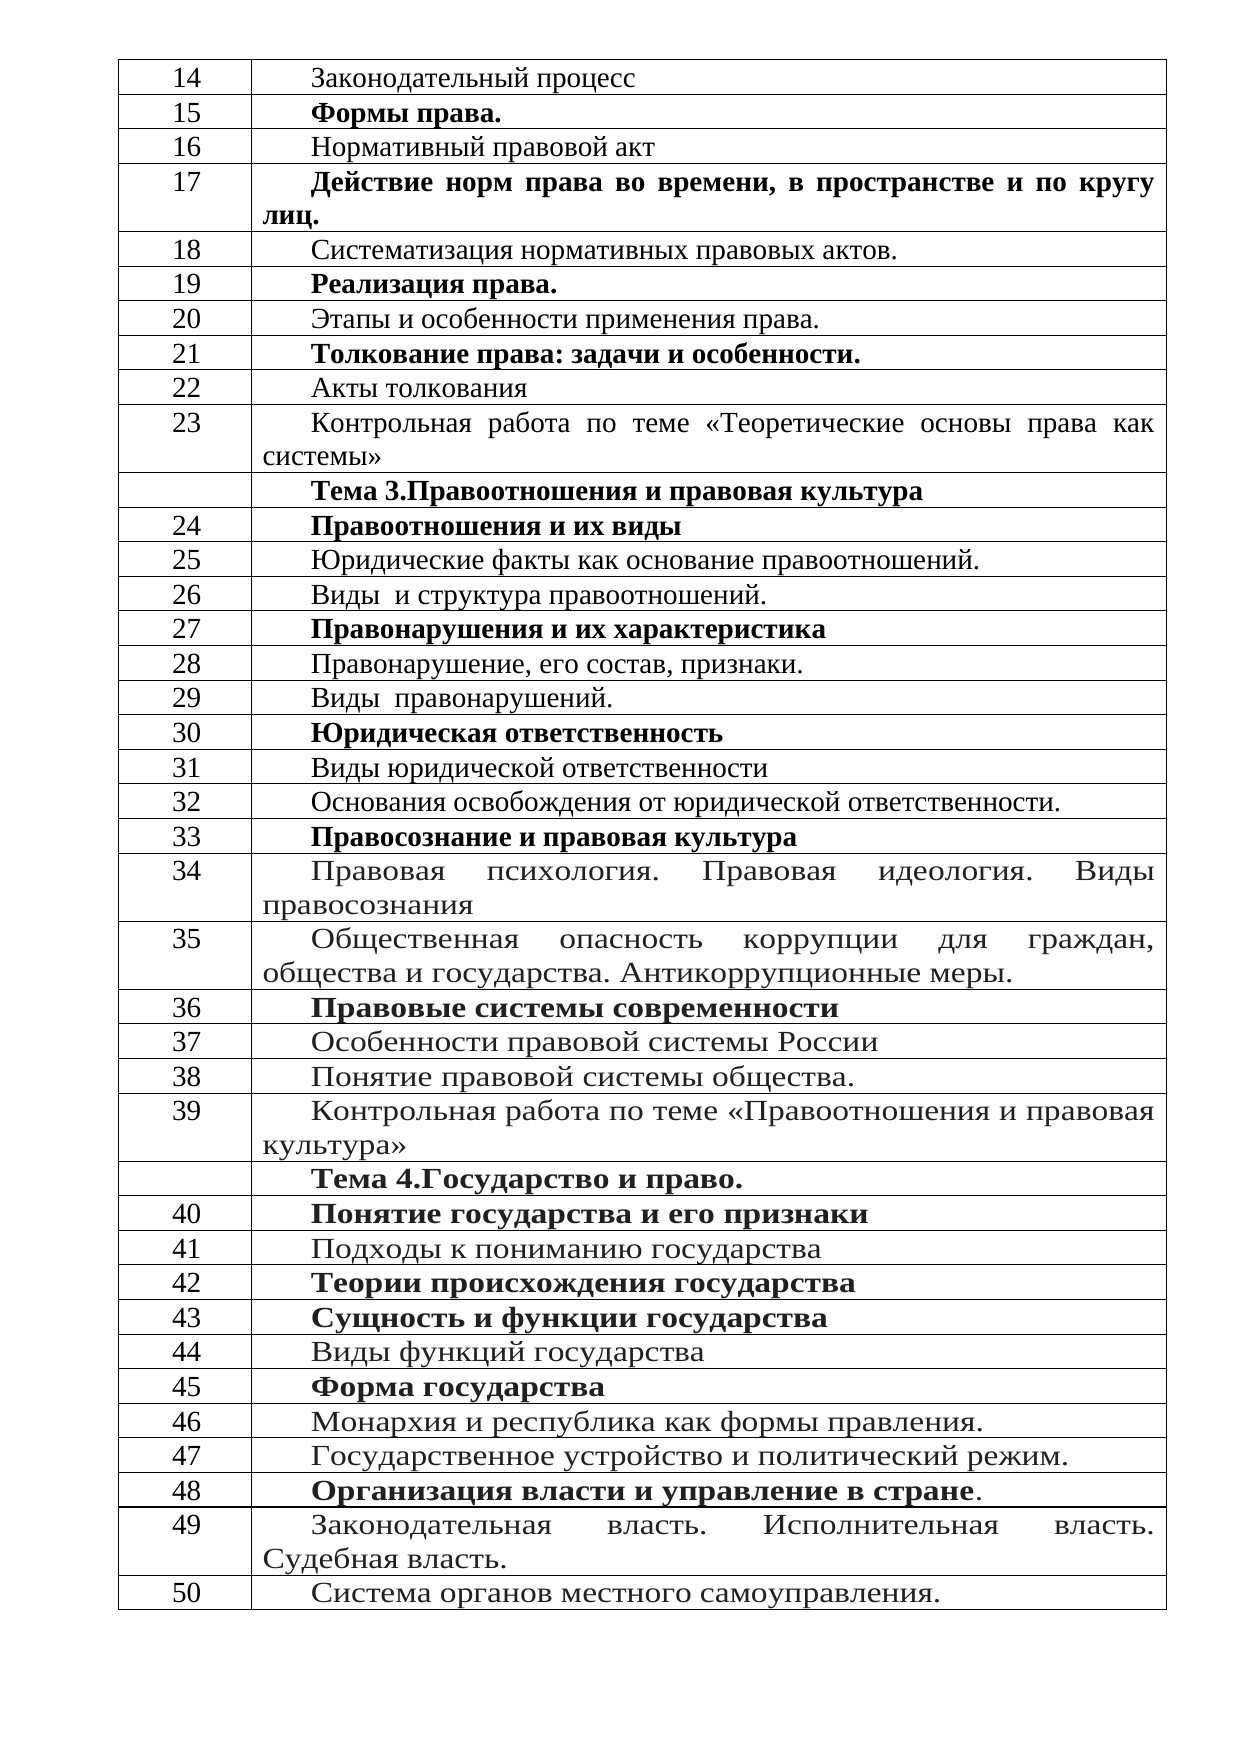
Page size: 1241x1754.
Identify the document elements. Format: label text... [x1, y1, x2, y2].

table_cell Виды юридической ответственности [252, 750, 1166, 783]
table_cell 20 [119, 301, 251, 335]
table_cell 19 [119, 267, 251, 300]
table_cell 33 [119, 819, 251, 852]
table_cell 18 [119, 232, 251, 266]
table_cell 21 [119, 336, 251, 369]
table_cell Теории происхождения государства [252, 1265, 1166, 1299]
table_cell Правонарушение, его состав, признаки. [252, 646, 1166, 679]
table_cell Сущность и функции государства [252, 1300, 1166, 1333]
table_cell Тема 4.Государство и право. [252, 1162, 1166, 1195]
table_cell 50 [119, 1576, 251, 1609]
table_cell Контрольная работа по теме «Правоотношения и правовая культура» [252, 1094, 1166, 1161]
table_cell 43 [119, 1300, 251, 1333]
table_cell 47 [119, 1438, 251, 1472]
table_cell Правовая психология. Правовая идеология. Виды правосознания [252, 854, 1166, 921]
table_cell Формы права. [252, 95, 1166, 128]
table_cell 17 [119, 164, 251, 231]
table_cell Виды функций государства [252, 1335, 1166, 1368]
table_cell 27 [119, 611, 251, 645]
table_cell 44 [119, 1335, 251, 1368]
table_cell Система органов местного самоуправления. [252, 1576, 1166, 1609]
table_cell Государственное устройство и политический режим. [252, 1438, 1166, 1472]
table_cell Понятие правовой системы общества. [252, 1059, 1166, 1092]
table_cell Правовые системы современности [252, 990, 1166, 1023]
table_cell 22 [119, 370, 251, 404]
table_cell Этапы и особенности применения права. [252, 301, 1166, 335]
table_cell Законодательная власть. Исполнительная власть. Судебная власть. [252, 1508, 1166, 1574]
table_cell 31 [119, 750, 251, 783]
table_cell Монархия и республика как формы правления. [252, 1404, 1166, 1437]
table_cell 23 [119, 405, 251, 472]
table_cell Законодательный процесс [252, 60, 1166, 94]
table_cell Реализация права. [252, 267, 1166, 300]
table_cell Особенности правовой системы России [252, 1024, 1166, 1058]
table_cell Нормативный правовой акт [252, 129, 1166, 163]
table_cell 16 [119, 129, 251, 163]
table_cell Виды и структура правоотношений. [252, 577, 1166, 610]
table_cell 24 [119, 508, 251, 541]
table_cell 46 [119, 1404, 251, 1437]
table_cell 28 [119, 646, 251, 679]
table_cell 14 [119, 60, 251, 94]
table_cell 35 [119, 922, 251, 989]
table_cell 32 [119, 784, 251, 818]
table_cell Тема 3.Правоотношения и правовая культура [252, 473, 1166, 507]
table_cell 37 [119, 1024, 251, 1058]
table_cell Организация власти и управление в стране. [252, 1473, 1166, 1506]
table_cell Форма государства [252, 1369, 1166, 1403]
table_cell Виды правонарушений. [252, 681, 1166, 714]
table_cell Толкование права: задачи и особенности. [252, 336, 1166, 369]
table_cell Юридические факты как основание правоотношений. [252, 542, 1166, 576]
table_cell 38 [119, 1059, 251, 1092]
table_cell 36 [119, 990, 251, 1023]
table_cell Действие норм права во времени, в пространстве и по кругу лиц. [252, 164, 1166, 231]
table_cell 42 [119, 1265, 251, 1299]
table_cell Подходы к пониманию государства [252, 1231, 1166, 1264]
table_cell Правонарушения и их характеристика [252, 611, 1166, 645]
table_cell 41 [119, 1231, 251, 1264]
table_cell [119, 1162, 251, 1195]
table_cell [119, 473, 251, 507]
table_cell 30 [119, 715, 251, 749]
table_cell 26 [119, 577, 251, 610]
table_cell 34 [119, 854, 251, 921]
table_cell Понятие государства и его признаки [252, 1196, 1166, 1230]
table_cell Систематизация нормативных правовых актов. [252, 232, 1166, 266]
table_cell 40 [119, 1196, 251, 1230]
table_cell Контрольная работа по теме «Теоретические основы права как системы» [252, 405, 1166, 472]
table_cell 15 [119, 95, 251, 128]
table_cell 39 [119, 1094, 251, 1161]
table_cell Юридическая ответственность [252, 715, 1166, 749]
table_cell Общественная опасность коррупции для граждан, общества и государства. Антикоррупционные меры. [252, 922, 1166, 989]
table_cell Правоотношения и их виды [252, 508, 1166, 541]
table_cell 25 [119, 542, 251, 576]
table_cell Акты толкования [252, 370, 1166, 404]
table_cell Правосознание и правовая культура [252, 819, 1166, 852]
table_cell 48 [119, 1473, 251, 1506]
table_cell 49 [119, 1508, 251, 1574]
table_cell 29 [119, 681, 251, 714]
table_cell 45 [119, 1369, 251, 1403]
table_cell Основания освобождения от юридической ответственности. [252, 784, 1166, 818]
